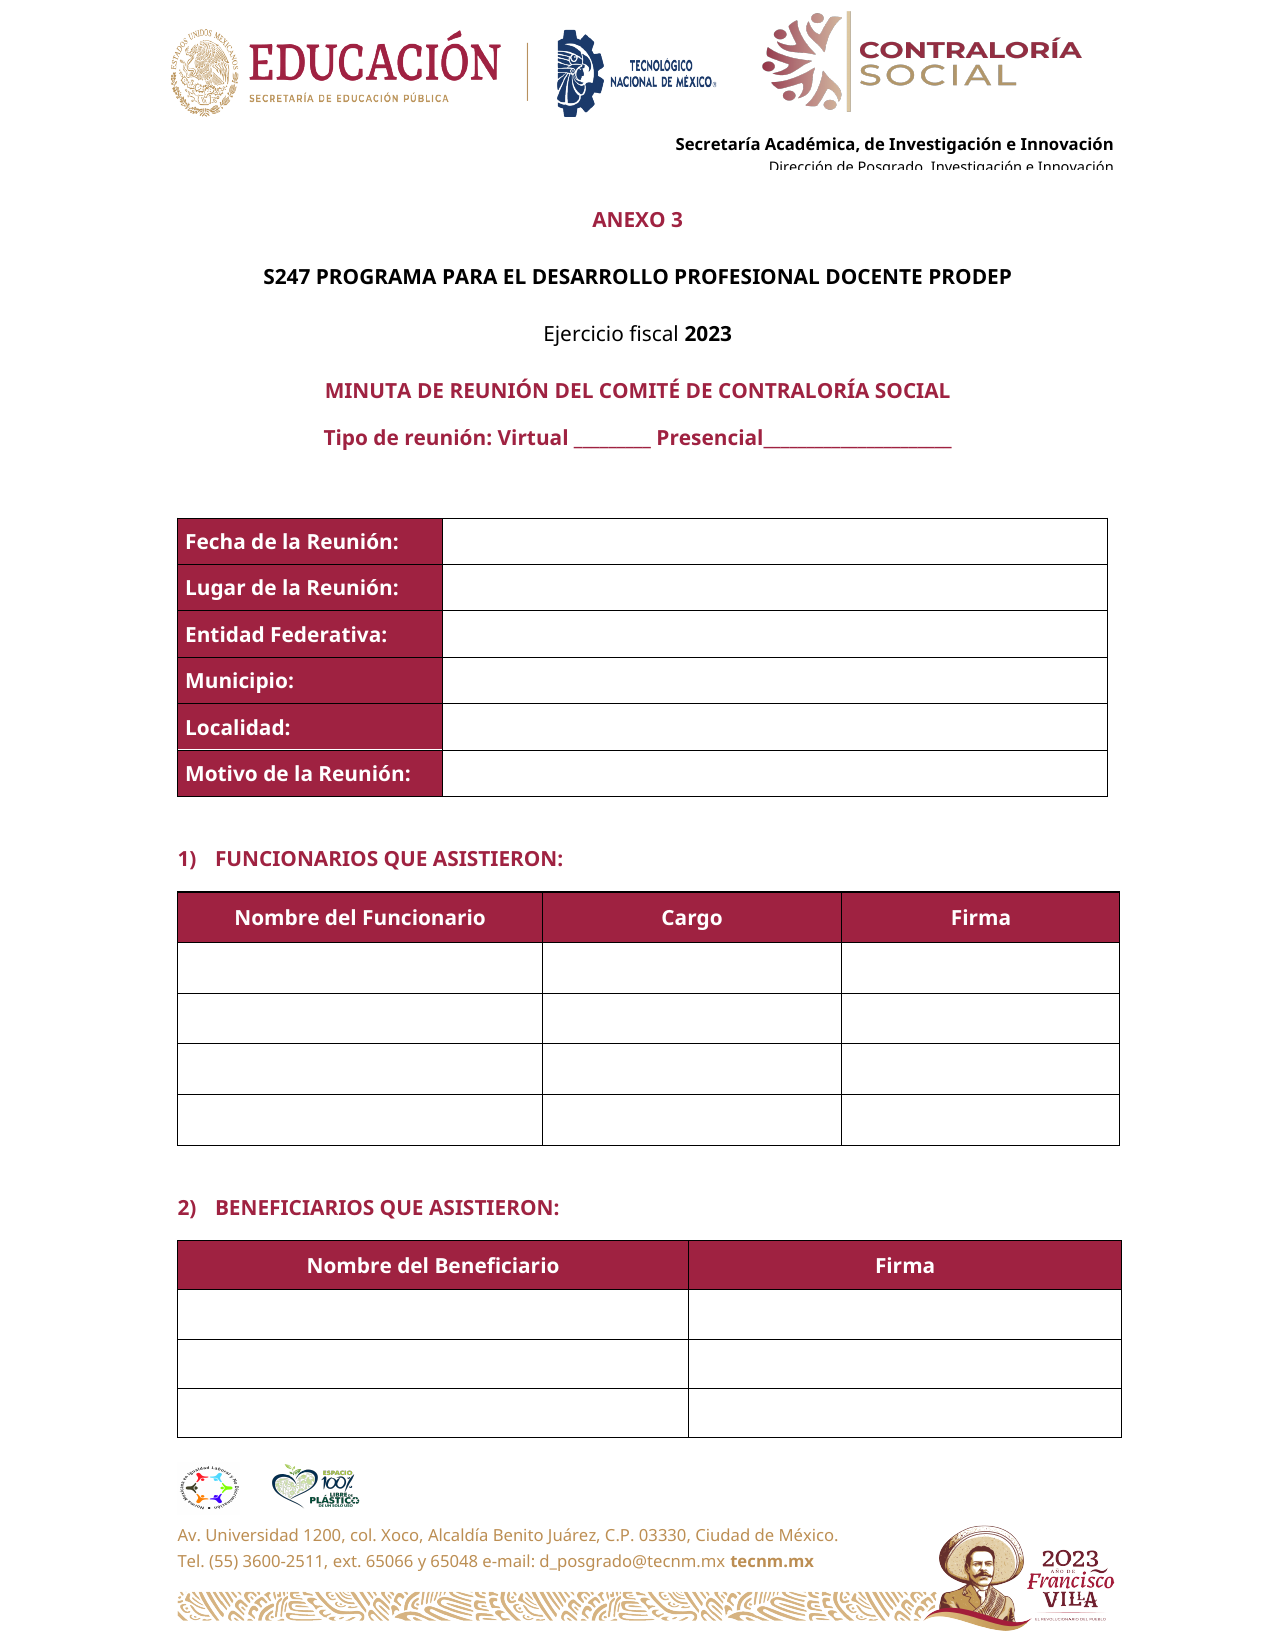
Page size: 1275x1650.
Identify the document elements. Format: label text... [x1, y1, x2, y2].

table_header Firma [842, 893, 1119, 942]
table_cell Motivo de la Reunión: [178, 751, 442, 796]
picture [177, 1525, 1115, 1631]
table_cell [178, 1290, 688, 1338]
table_header Nombre del Beneficiario [178, 1241, 688, 1289]
table_cell [178, 1389, 688, 1437]
picture [266, 1462, 364, 1511]
table_cell [443, 751, 1107, 796]
table_cell [842, 943, 1119, 993]
table_cell [178, 1095, 542, 1144]
text Ejercicio fiscal 2023 [177, 319, 1098, 347]
table_header [443, 519, 1107, 564]
table_cell [443, 565, 1107, 610]
table_cell [842, 1044, 1119, 1094]
table_cell [543, 1044, 841, 1094]
table_cell [689, 1389, 1121, 1437]
picture [177, 1462, 240, 1515]
table_cell [178, 1044, 542, 1094]
table_cell [543, 1095, 841, 1144]
table_cell [543, 943, 841, 993]
table_cell [178, 943, 542, 993]
table_cell Entidad Federativa: [178, 611, 442, 657]
table_cell [178, 1340, 688, 1388]
table_cell Lugar de la Reunión: [178, 565, 442, 610]
text ANEXO 3 [177, 206, 1098, 234]
text Tipo de reunión: Virtual _________ Presencial______________________ [177, 423, 1098, 452]
table_cell [443, 704, 1107, 749]
table_cell [178, 994, 542, 1043]
text S247 PROGRAMA PARA EL DESARROLLO PROFESIONAL DOCENTE PRODEP [177, 262, 1098, 291]
picture [170, 29, 717, 117]
table_header Nombre del Funcionario [178, 893, 542, 942]
table_cell [842, 1095, 1119, 1144]
picture [744, 2, 1098, 117]
table_cell [689, 1290, 1121, 1338]
table_header Firma [689, 1241, 1121, 1289]
table_cell [543, 994, 841, 1043]
table_header Cargo [543, 893, 841, 942]
table_cell [689, 1340, 1121, 1388]
list FUNCIONARIOS QUE ASISTIERON: [177, 844, 1098, 873]
table_cell [443, 611, 1107, 657]
table_cell Localidad: [178, 704, 442, 749]
table_cell [443, 658, 1107, 703]
table_cell Municipio: [178, 658, 442, 703]
table_header Fecha de la Reunión: [178, 519, 442, 564]
list BENEFICIARIOS QUE ASISTIERON: [177, 1193, 1098, 1221]
text MINUTA DE REUNIÓN DEL COMITÉ DE CONTRALORÍA SOCIAL [177, 376, 1098, 404]
table_cell [842, 994, 1119, 1043]
